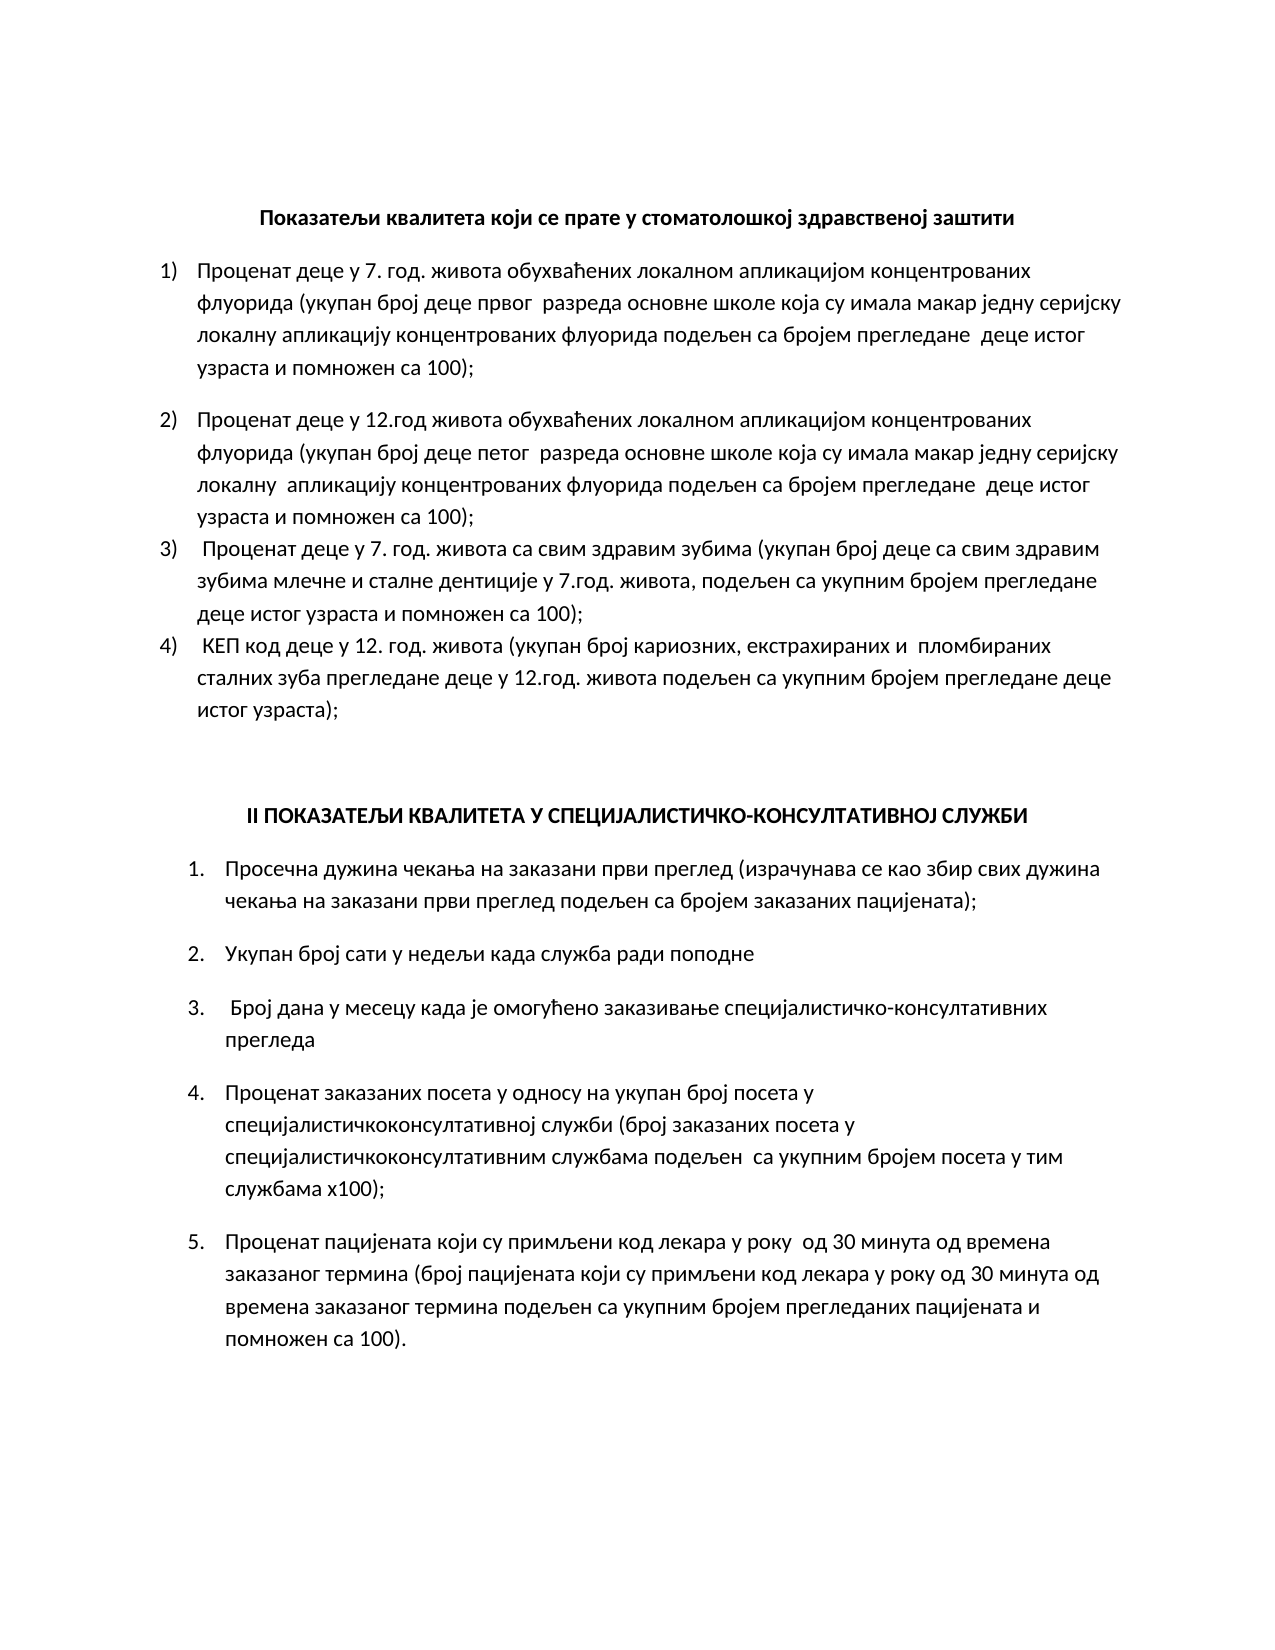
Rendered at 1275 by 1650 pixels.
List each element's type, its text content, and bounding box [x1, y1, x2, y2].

text II ПОКАЗАТЕЉИ КВАЛИТЕТА У СПЕЦИЈАЛИСТИЧКО-КОНСУЛТАТИВНОЈ СЛУЖБИ [150, 801, 1125, 829]
list КЕП код деце у 12. год. живота (укупан број кариозних, екстрахираних и пломбираних сталних зуба прегледане деце у 12.год. живота подељен са укупним бројем прегледане деце истог узраста); [159, 631, 1125, 723]
list Проценат пацијената који су примљени код лекара у року од 30 минута од времена заказаног термина (број пацијената који су примљени код лекара у року од 30 минута од времена заказаног термина подељен са укупним бројем прегледаних пацијената и помножен са 100). [187, 1227, 1125, 1352]
list Проценат деце у 7. год. живота обухваћених локалном апликацијом концентрованих флуорида (укупан број деце првог разреда основне школе која су имала макар једну серијску локалну апликацију концентрованих флуорида подељен са бројем прегледане деце истог узраста и помножен са 100); [159, 256, 1125, 381]
text Показатељи квалитета који се прате у стоматолошкој здравственој заштити [150, 203, 1125, 231]
list Укупан број сати у недељи када служба ради поподне [187, 939, 1125, 968]
list Проценат деце у 12.год живота обухваћених локалном апликацијом концентрованих флуорида (укупан број деце петог разреда основне школе која су имала макар једну серијску локалну апликацију концентрованих флуорида подељен са бројем прегледане деце истог узраста и помножен са 100); [159, 406, 1125, 530]
list Проценат заказаних посета у односу на укупан број посета у специјалистичкоконсултативној служби (број заказаних посета у специјалистичкоконсултативним службама подељен са укупним бројем посета у тим службама x100); [187, 1078, 1125, 1202]
list Просечна дужина чекања на заказани први преглед (израчунава се као збир свих дужина чекања на заказани први преглед подељен са бројем заказаних пацијената); [187, 854, 1125, 914]
list Проценат деце у 7. год. живота са свим здравим зубима (укупан број деце са свим здравим зубима млечне и сталне дентиције у 7.год. живота, подељен са укупним бројем прегледане деце истог узраста и помножен са 100); [159, 534, 1125, 627]
list Број дана у месецу када је омогућено заказивање специјалистичко-консултативних прегледа [187, 993, 1125, 1053]
